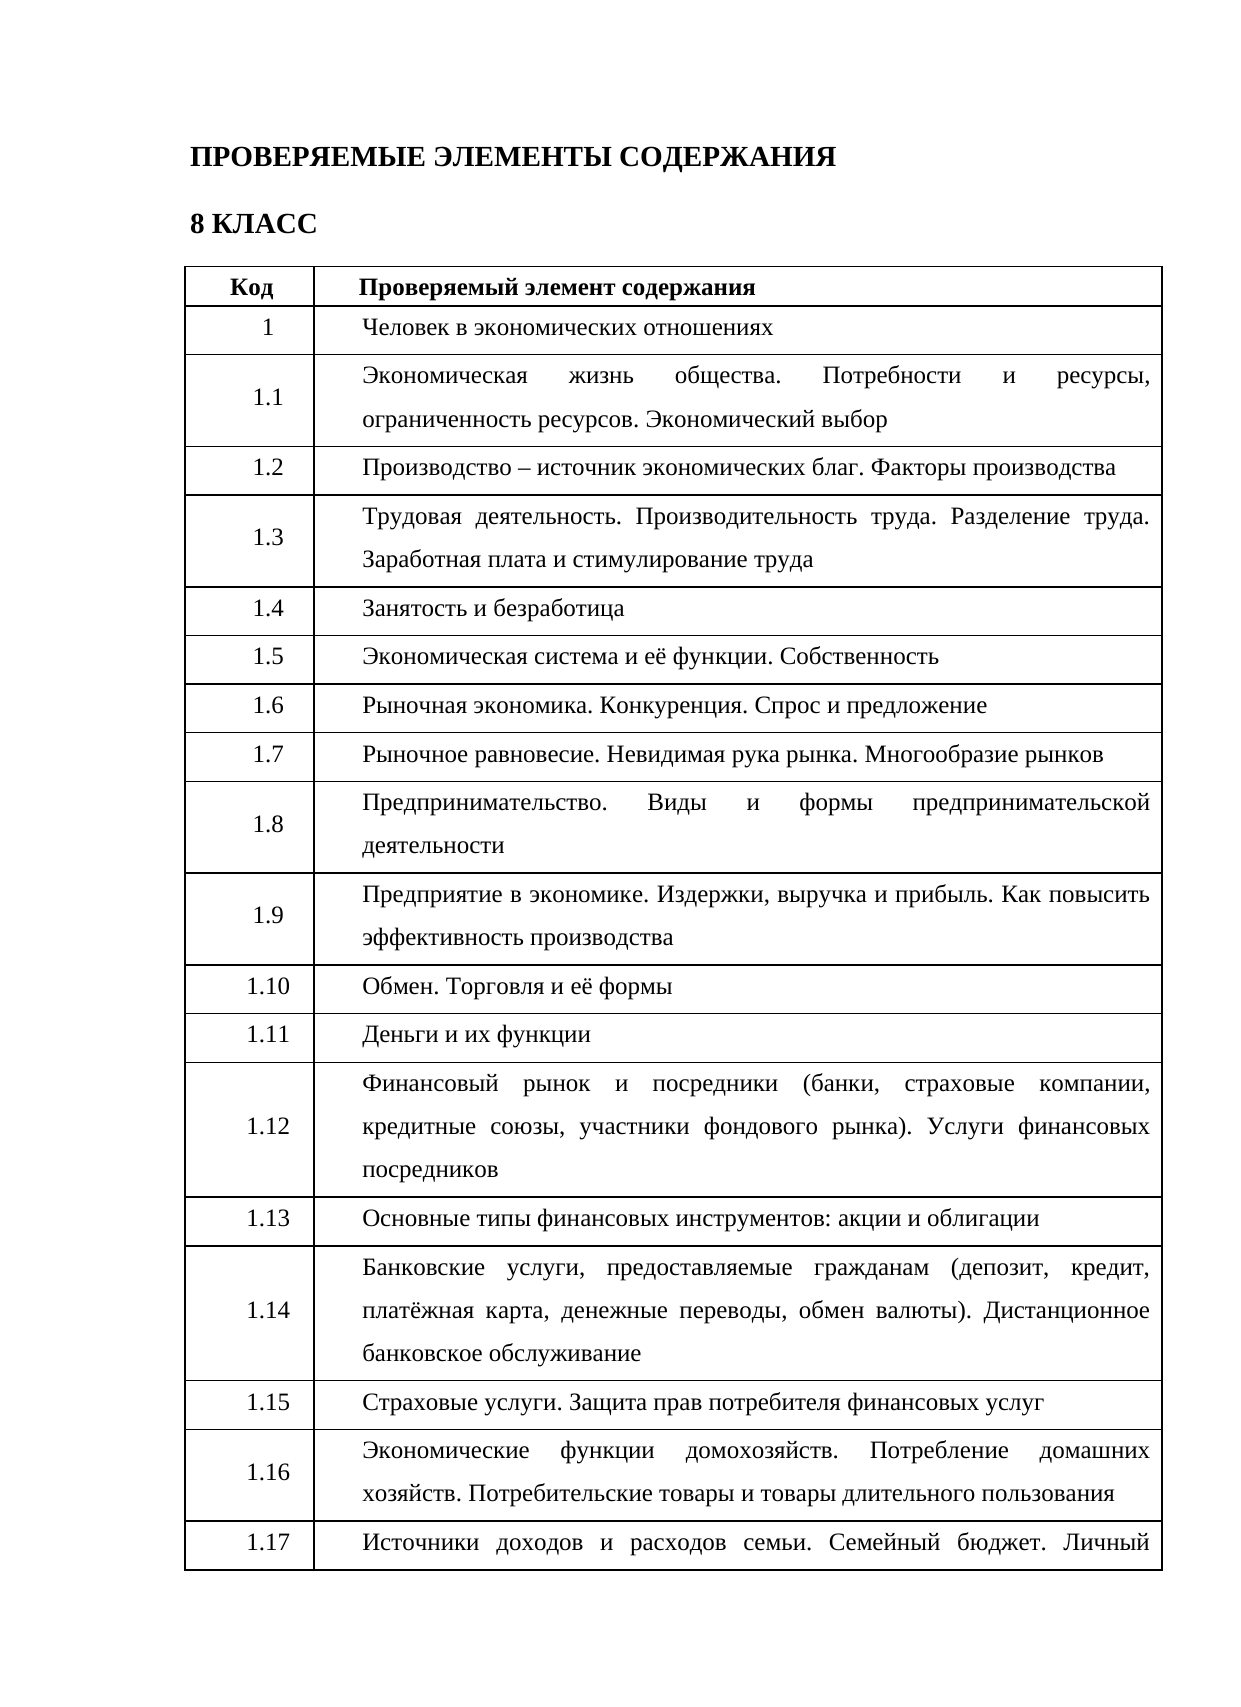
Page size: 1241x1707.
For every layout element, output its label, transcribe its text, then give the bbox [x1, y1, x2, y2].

table_cell Основные типы финансовых инструментов: акции и облигации [315, 1198, 1161, 1245]
table_cell 1.6 [186, 685, 313, 732]
table_cell 1.7 [186, 733, 313, 781]
table_cell Обмен. Торговля и её формы [315, 966, 1161, 1013]
table_cell Деньги и их функции [315, 1014, 1161, 1061]
table_cell 1.13 [186, 1198, 313, 1245]
table_cell 1 [186, 307, 313, 354]
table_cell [315, 1522, 1161, 1569]
table_header Код [186, 267, 313, 305]
table_cell Предпринимательство. Виды и формы предпринимательской деятельности [315, 782, 1161, 872]
table_cell Трудовая деятельность. Производительность труда. Разделение труда. Заработная плата и стимулирование труда [315, 496, 1161, 586]
table_cell 1.17 [186, 1522, 313, 1569]
table_cell 1.12 [186, 1063, 313, 1196]
table_cell 1.11 [186, 1014, 313, 1061]
table_cell 1.8 [186, 782, 313, 872]
table_cell 1.4 [186, 588, 313, 634]
table_cell 1.14 [186, 1247, 313, 1380]
table_cell Рыночное равновесие. Невидимая рука рынка. Многообразие рынков [315, 733, 1161, 781]
table_cell Рыночная экономика. Конкуренция. Спрос и предложение [315, 685, 1161, 732]
table_cell Экономическая система и её функции. Собственность [315, 636, 1161, 683]
table_cell 1.2 [186, 447, 313, 494]
table_cell 1.15 [186, 1381, 313, 1428]
table_cell 1.9 [186, 874, 313, 964]
table_cell 1.3 [186, 496, 313, 586]
table_cell Человек в экономических отношениях [315, 307, 1161, 354]
table_cell Финансовый рынок и посредники (банки, страховые компании, кредитные союзы, участники фондового рынка). Услуги финансовых посредников [315, 1063, 1161, 1196]
table_cell Занятость и безработица [315, 588, 1161, 634]
text ПРОВЕРЯЕМЫЕ ЭЛЕМЕНТЫ СОДЕРЖАНИЯ [190, 139, 1152, 172]
table_cell 1.10 [186, 966, 313, 1013]
table_cell Предприятие в экономике. Издержки, выручка и прибыль. Как повысить эффективность производства [315, 874, 1161, 964]
table_cell Страховые услуги. Защита прав потребителя финансовых услуг [315, 1381, 1161, 1428]
table_cell Банковские услуги, предоставляемые гражданам (депозит, кредит, платёжная карта, денежные переводы, обмен валюты). Дистанционное банковское обслуживание [315, 1247, 1161, 1380]
table_cell Экономическая жизнь общества. Потребности и ресурсы, ограниченность ресурсов. Экономический выбор [315, 355, 1161, 446]
table_cell Производство ‒ источник экономических благ. Факторы производства [315, 447, 1161, 494]
table_cell 1.1 [186, 355, 313, 446]
table_cell 1.5 [186, 636, 313, 683]
table_cell 1.16 [186, 1430, 313, 1520]
table_cell Экономические функции домохозяйств. Потребление домашних хозяйств. Потребительские товары и товары длительного пользования [315, 1430, 1161, 1520]
table_header Проверяемый элемент содержания [315, 267, 1161, 305]
text 8 КЛАСС [190, 206, 1152, 240]
